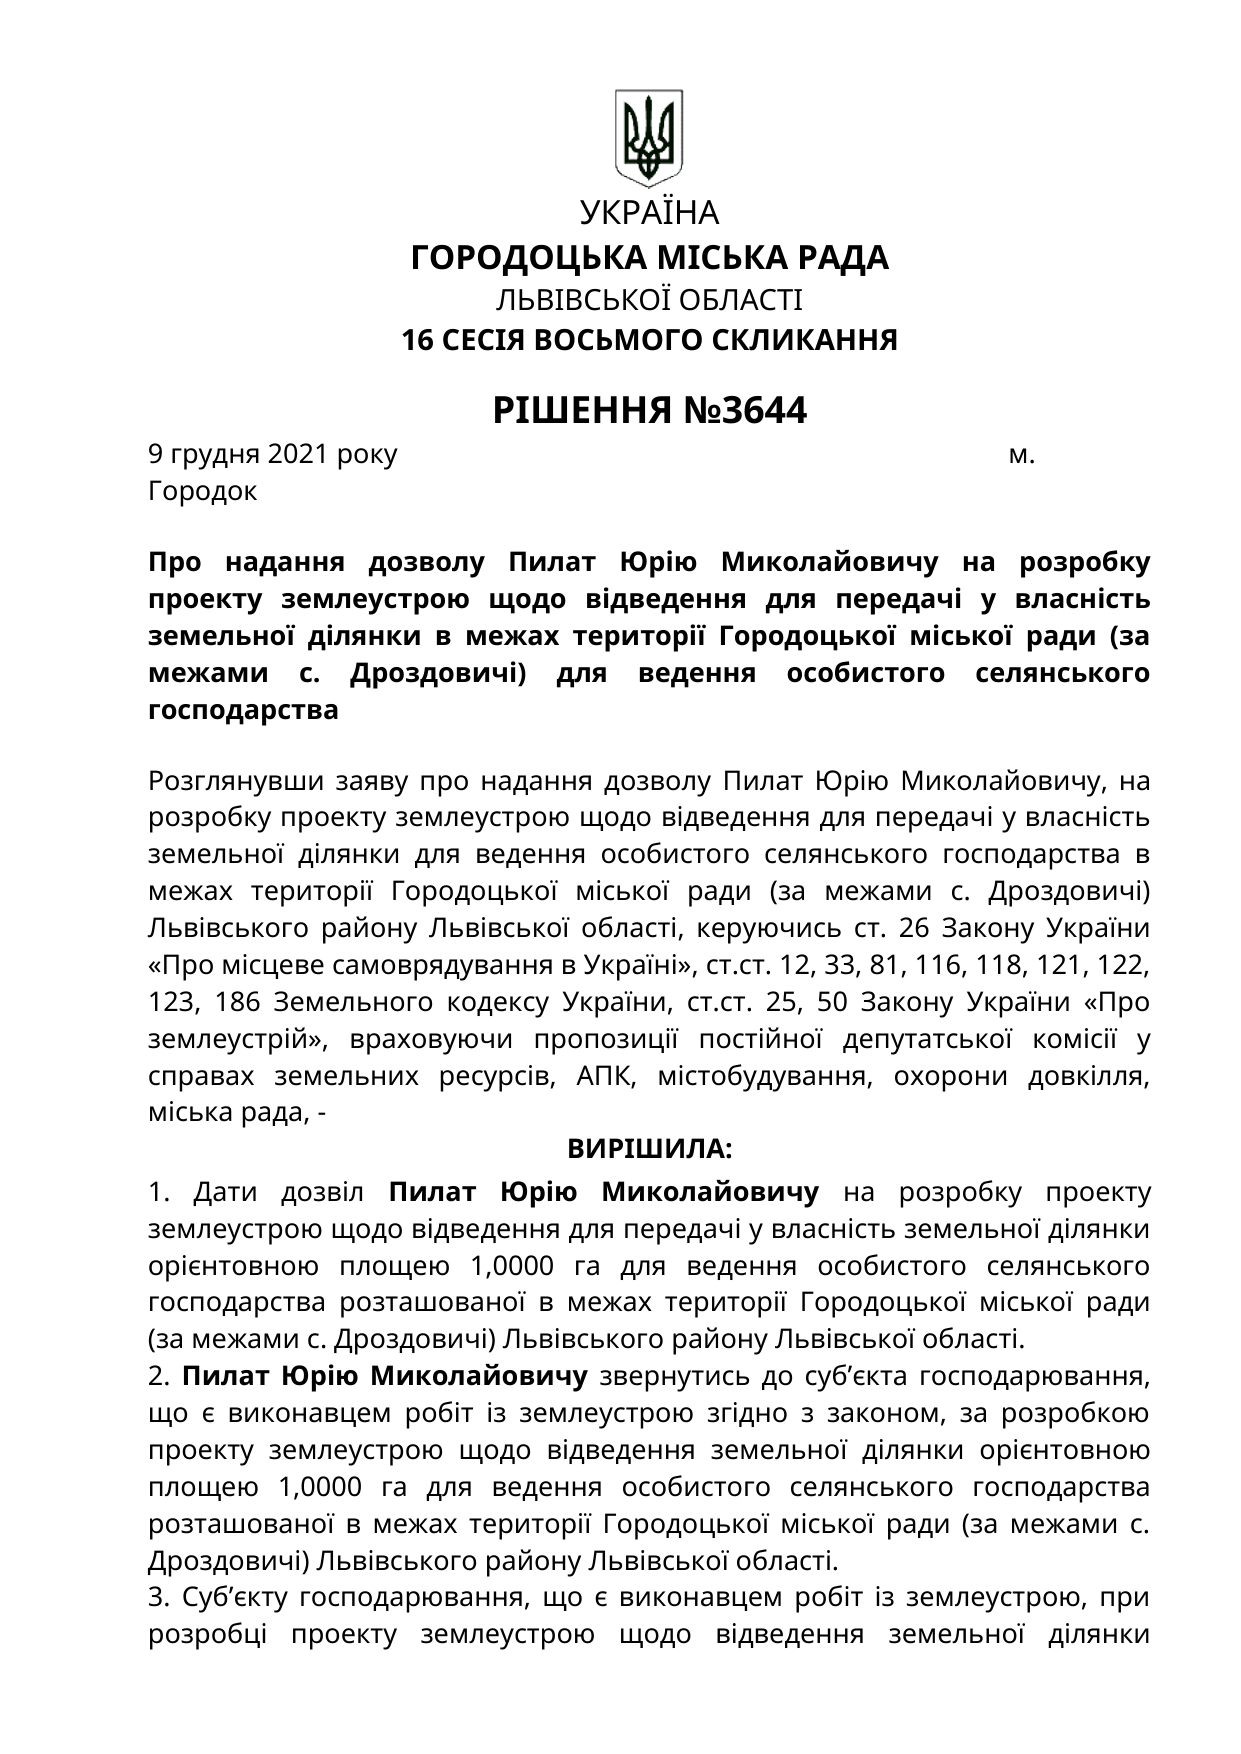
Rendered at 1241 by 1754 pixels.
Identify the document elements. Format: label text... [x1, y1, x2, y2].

text 2. Пилат Юрію Миколайовичу звернутись до суб’єкта господарювання, що є виконавцем робіт із землеустрою згідно з законом, за розробкою проекту землеустрою щодо відведення земельної ділянки орієнтовною площею 1,0000 га для ведення особистого селянського господарства розташованої в межах території Городоцької міської ради (за межами с. Дроздовичі) Львівського району Львівської області. [148, 1357, 1152, 1578]
text 16 СЕСІЯ ВОСЬМОГО СКЛИКАННЯ [148, 319, 1152, 359]
text Розглянувши заяву про надання дозволу Пилат Юрію Миколайовичу, на розробку проекту землеустрою щодо відведення для передачі у власність земельної ділянки для ведення особистого селянського господарства в межах території Городоцької міської ради (за межами с. Дроздовичі) Львівського району Львівської області, керуючись ст. 26 Закону України «Про місцеве самоврядування в Україні», ст.ст. 12, 33, 81, 116, 118, 121, 122, 123, 186 Земельного кодексу України, ст.ст. 25, 50 Закону України «Про землеустрій», враховуючи пропозиції постійної депутатської комісії у справах земельних ресурсів, АПК, містобудування, охорони довкілля, міська рада, - [148, 761, 1152, 1130]
text Про надання дозволу Пилат Юрію Миколайовичу на розробку проекту землеустрою щодо відведення для передачі у власність земельної ділянки в межах території Городоцької міської ради (за межами с. Дроздовичі) для ведення особистого селянського господарства [148, 543, 1152, 727]
text УКРАЇНА [148, 188, 1152, 234]
text РІШЕННЯ №3644 [148, 384, 1152, 435]
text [148, 1578, 1152, 1652]
text ВИРІШИЛА: [148, 1130, 1152, 1167]
text 1. Дати дозвіл Пилат Юрію Миколайовичу на розробку проекту землеустрою щодо відведення для передачі у власність земельної ділянки орієнтовною площею 1,0000 га для ведення особистого селянського господарства розташованої в межах території Городоцької міської ради (за межами с. Дроздовичі) Львівського району Львівської області. [148, 1172, 1152, 1357]
text 9 грудня 2021 року м. Городок [148, 435, 1152, 508]
text ГОРОДОЦЬКА МІСЬКА РАДА [148, 234, 1152, 279]
picture [614, 88, 685, 189]
text ЛЬВІВСЬКОЇ ОБЛАСТІ [148, 279, 1152, 319]
